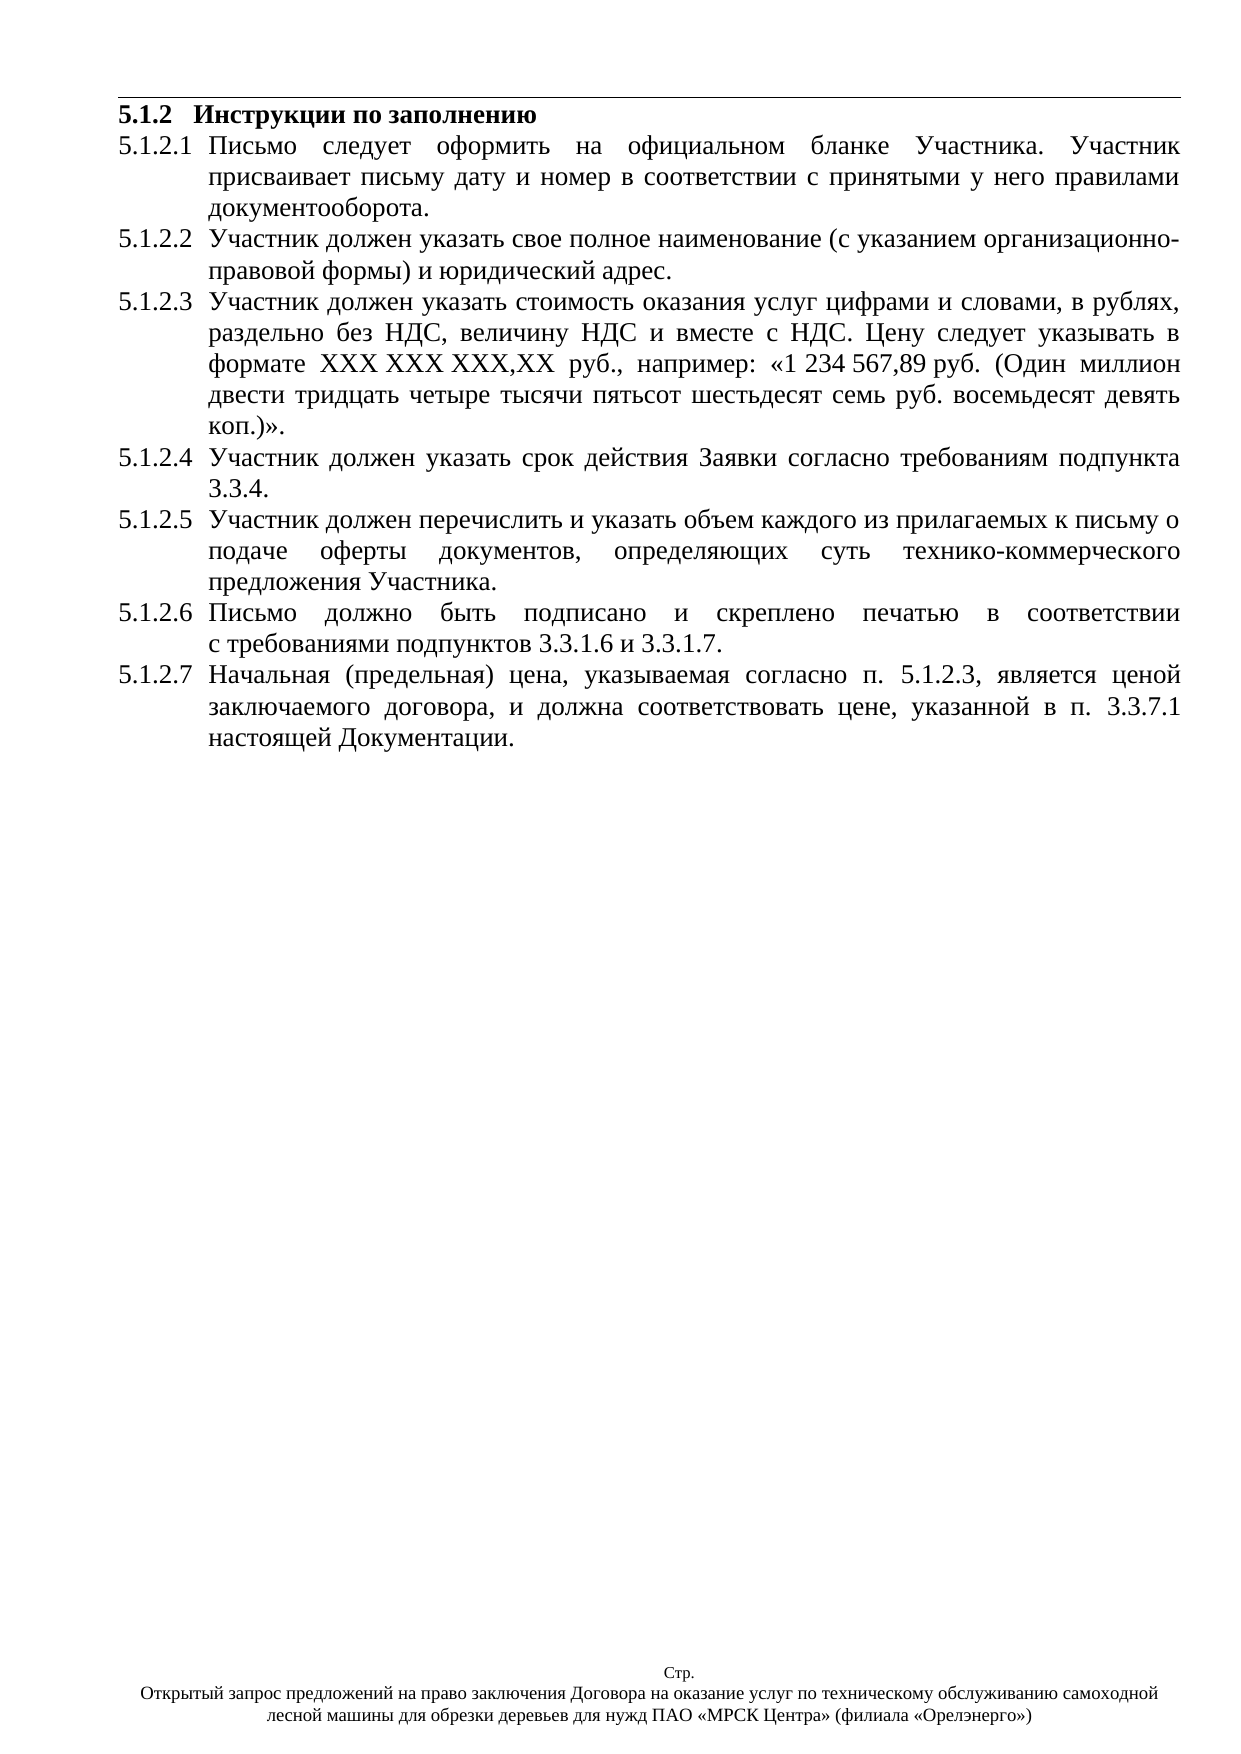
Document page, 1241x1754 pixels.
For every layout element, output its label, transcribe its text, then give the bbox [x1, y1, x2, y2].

list Участник должен указать свое полное наименование (с указанием организационно-правовой формы) и юридический адрес. [118, 223, 1181, 285]
list Письмо должно быть подписано и скреплено печатью в соответствии с требованиями подпунктов 3.3.1.6 и 3.3.1.7. [118, 596, 1181, 659]
list Участник должен указать стоимость оказания услуг цифрами и словами, в рублях, раздельно без НДС, величину НДС и вместе с НДС. Цену следует указывать в формате ХХХ ХХХ ХХХ,ХХ руб., например: «1 234 567,89 руб. (Один миллион двести тридцать четыре тысячи пятьсот шестьдесят семь руб. восемьдесят девять коп.)». [118, 285, 1181, 441]
list Письмо следует оформить на официальном бланке Участника. Участник присваивает письму дату и номер в соответствии с принятыми у него правилами документооборота. [118, 129, 1181, 223]
list Участник должен перечислить и указать объем каждого из прилагаемых к письму о подаче оферты документов, определяющих суть технико-коммерческого предложения Участника. [118, 503, 1181, 596]
list Начальная (предельная) цена, указываемая согласно п. 5.1.2.3, является ценой заключаемого договора, и должна соответствовать цене, указанной в п. 3.3.7.1 настоящей Документации. [118, 659, 1181, 752]
list Участник должен указать срок действия Заявки согласно требованиям подпункта 3.3.4. [118, 441, 1181, 503]
subtitle Инструкции по заполнению [118, 98, 1181, 129]
